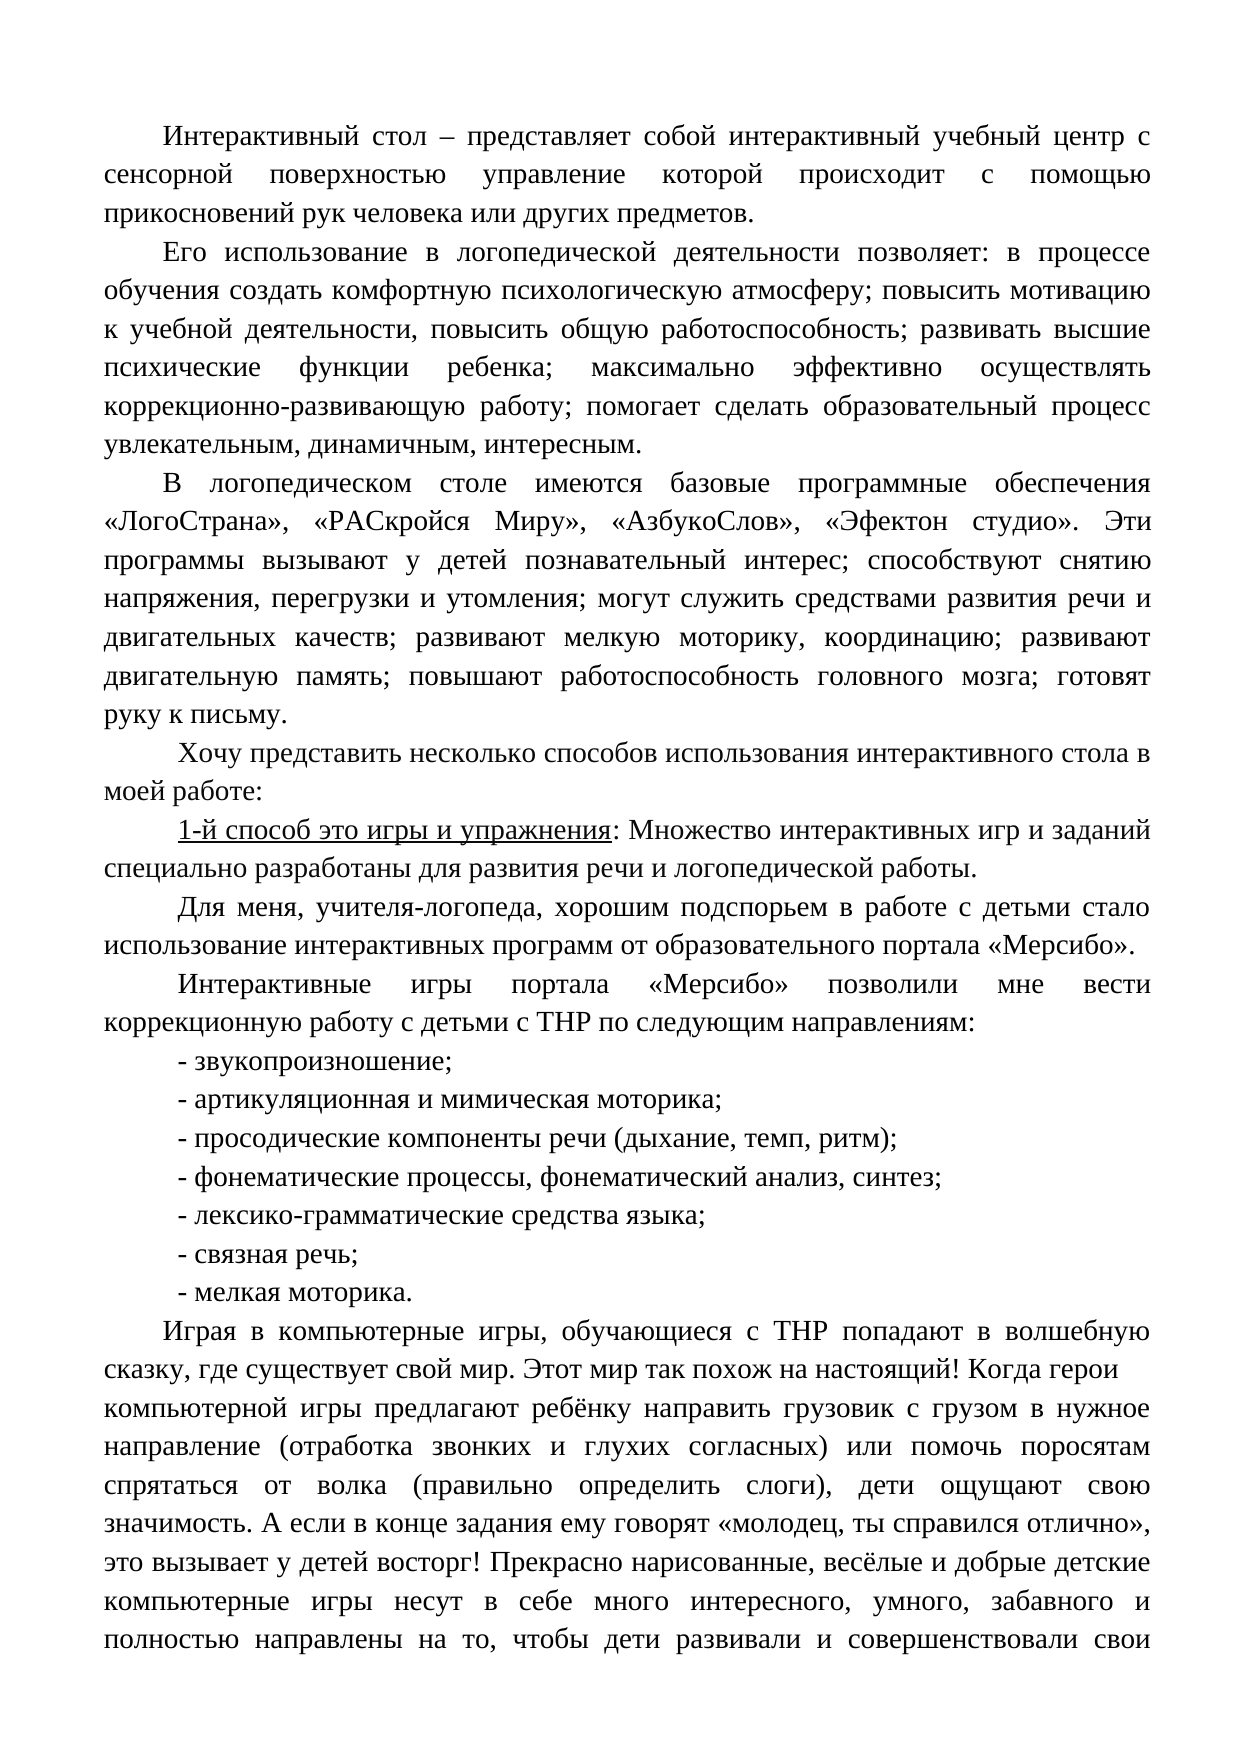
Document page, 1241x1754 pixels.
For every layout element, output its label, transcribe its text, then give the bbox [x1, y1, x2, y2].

text Интерактивный стол – представляет собой интерактивный учебный центр с сенсорной поверхностью управление которой происходит с помощью прикосновений рук человека или других предметов. [103, 118, 1152, 229]
text 1-й способ это игры и упражнения: Множество интерактивных игр и заданий специально разработаны для развития речи и логопедической работы. [103, 812, 1152, 884]
text Его использование в логопедической деятельности позволяет: в процессе обучения создать комфортную психологическую атмосферу; повысить мотивацию к учебной деятельности, повысить общую работоспособность; развивать высшие психические функции ребенка; максимально эффективно осуществлять коррекционно-развивающую работу; помогает сделать образовательный процесс увлекательным, динамичным, интересным. [103, 234, 1152, 460]
text Для меня, учителя-логопеда, хорошим подспорьем в работе с детьми стало использование интерактивных программ от образовательного портала «Мерсибо». [103, 889, 1152, 961]
text - фонематические процессы, фонематический анализ, синтез; [103, 1159, 1152, 1192]
text - лексико-грамматические средства языка; [103, 1197, 1152, 1231]
text - связная речь; [103, 1236, 1152, 1269]
text - звукопроизношение; [103, 1043, 1152, 1077]
text - артикуляционная и мимическая моторика; [103, 1082, 1152, 1115]
text В логопедическом столе имеются базовые программные обеспечения «ЛогоСтрана», «РАСкройся Миру», «АзбукоСлов», «Эфектон студио». Эти программы вызывают у детей познавательный интерес; способствуют снятию напряжения, перегрузки и утомления; могут служить средствами развития речи и двигательных качеств; развивают мелкую моторику, координацию; развивают двигательную память; повышают работоспособность головного мозга; готовят руку к письму. [103, 465, 1152, 730]
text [103, 1390, 1152, 1655]
text Хочу представить несколько способов использования интерактивного стола в моей работе: [103, 735, 1152, 807]
text - просодические компоненты речи (дыхание, темп, ритм); [103, 1120, 1152, 1154]
text Играя в компьютерные игры, обучающиеся с ТНР попадают в волшебную сказку, где существует свой мир. Этот мир так похож на настоящий! Когда герои [103, 1313, 1152, 1385]
text Интерактивные игры портала «Мерсибо» позволили мне вести коррекционную работу с детьми с ТНР по следующим направлениям: [103, 966, 1152, 1038]
text - мелкая моторика. [103, 1274, 1152, 1308]
